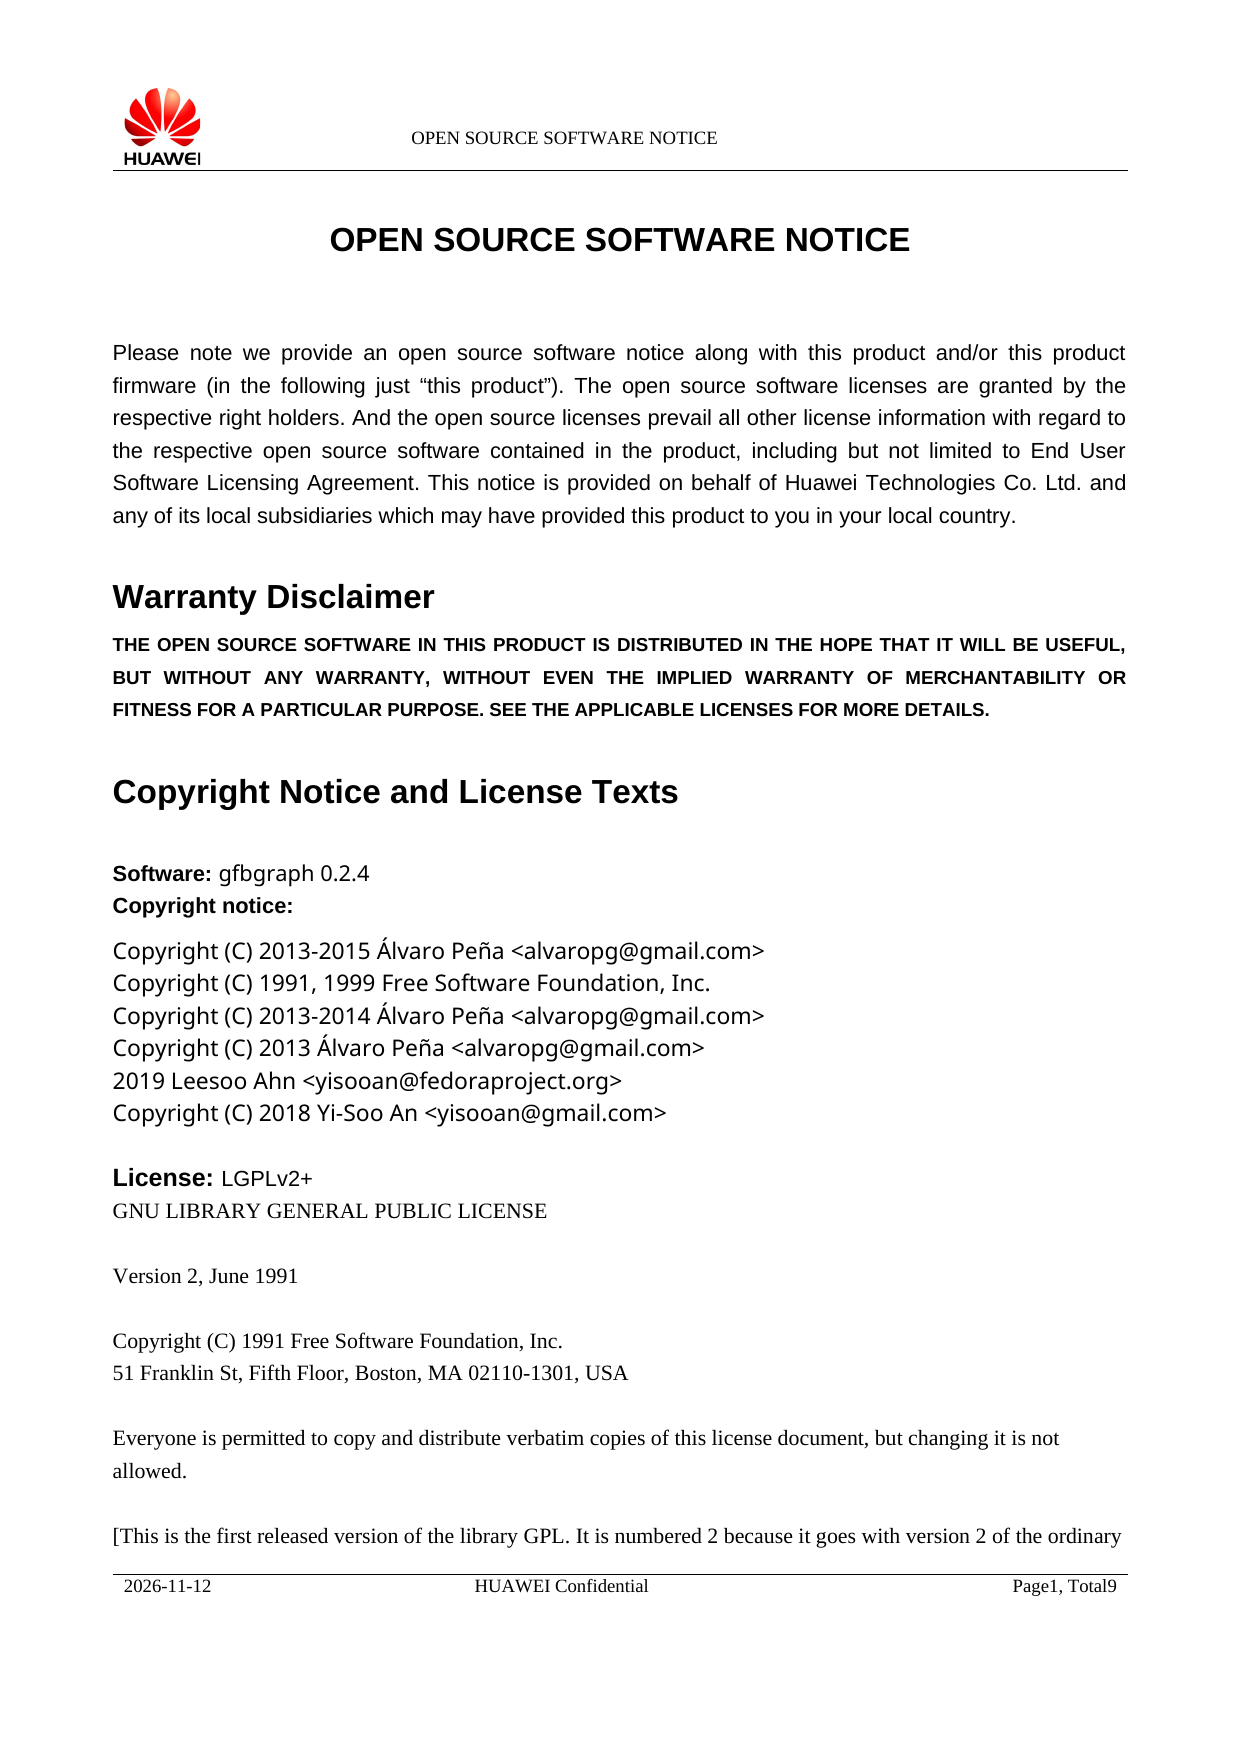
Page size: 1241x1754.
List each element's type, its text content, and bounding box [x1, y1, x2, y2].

text Warranty Disclaimer [112, 564, 1128, 629]
text Copyright (C) 2013-2015 Álvaro Peña <alvaropg@gmail.com> Copyright (C) 1991, 1999 Free Software Foundation, Inc. Copyright (C) 2013-2014 Álvaro Peña <alvaropg@gmail.com> Copyright (C) 2013 Álvaro Peña <alvaropg@gmail.com> 2019 Leesoo Ahn <yisooan@fedoraproject.org> Copyright (C) 2018 Yi-Soo An <yisooan@gmail.com> [112, 934, 1128, 1161]
text Please note we provide an open source software notice along with this product and/or this product firmware (in the following just “this product”). The open source software licenses are granted by the respective right holders. And the open source licenses prevail all other license information with regard to the respective open source software contained in the product, including but not limited to End User Software Licensing Agreement. This notice is provided on behalf of Huawei Technologies Co. Ltd. and any of its local subsidiaries which may have provided this product to you in your local country. [112, 336, 1128, 531]
picture [124, 88, 201, 165]
text Copyright notice: [112, 889, 1128, 921]
text License: LGPLv2+ [112, 1161, 1128, 1194]
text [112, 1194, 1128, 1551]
text OPEN SOURCE SOFTWARE NOTICE [112, 206, 1128, 271]
title Software: gfbgraph 0.2.4 [112, 856, 1128, 889]
text The open source software in this product is distributed in the hope that it will be useful, but WITHOUT ANY WARRANTY, without even the implied warranty of MERCHANTABILITY or FITNESS FOR A PARTICULAR PURPOSE. See the applicable licenses for more details. [112, 629, 1128, 726]
text Copyright Notice and License Texts [112, 759, 1128, 824]
